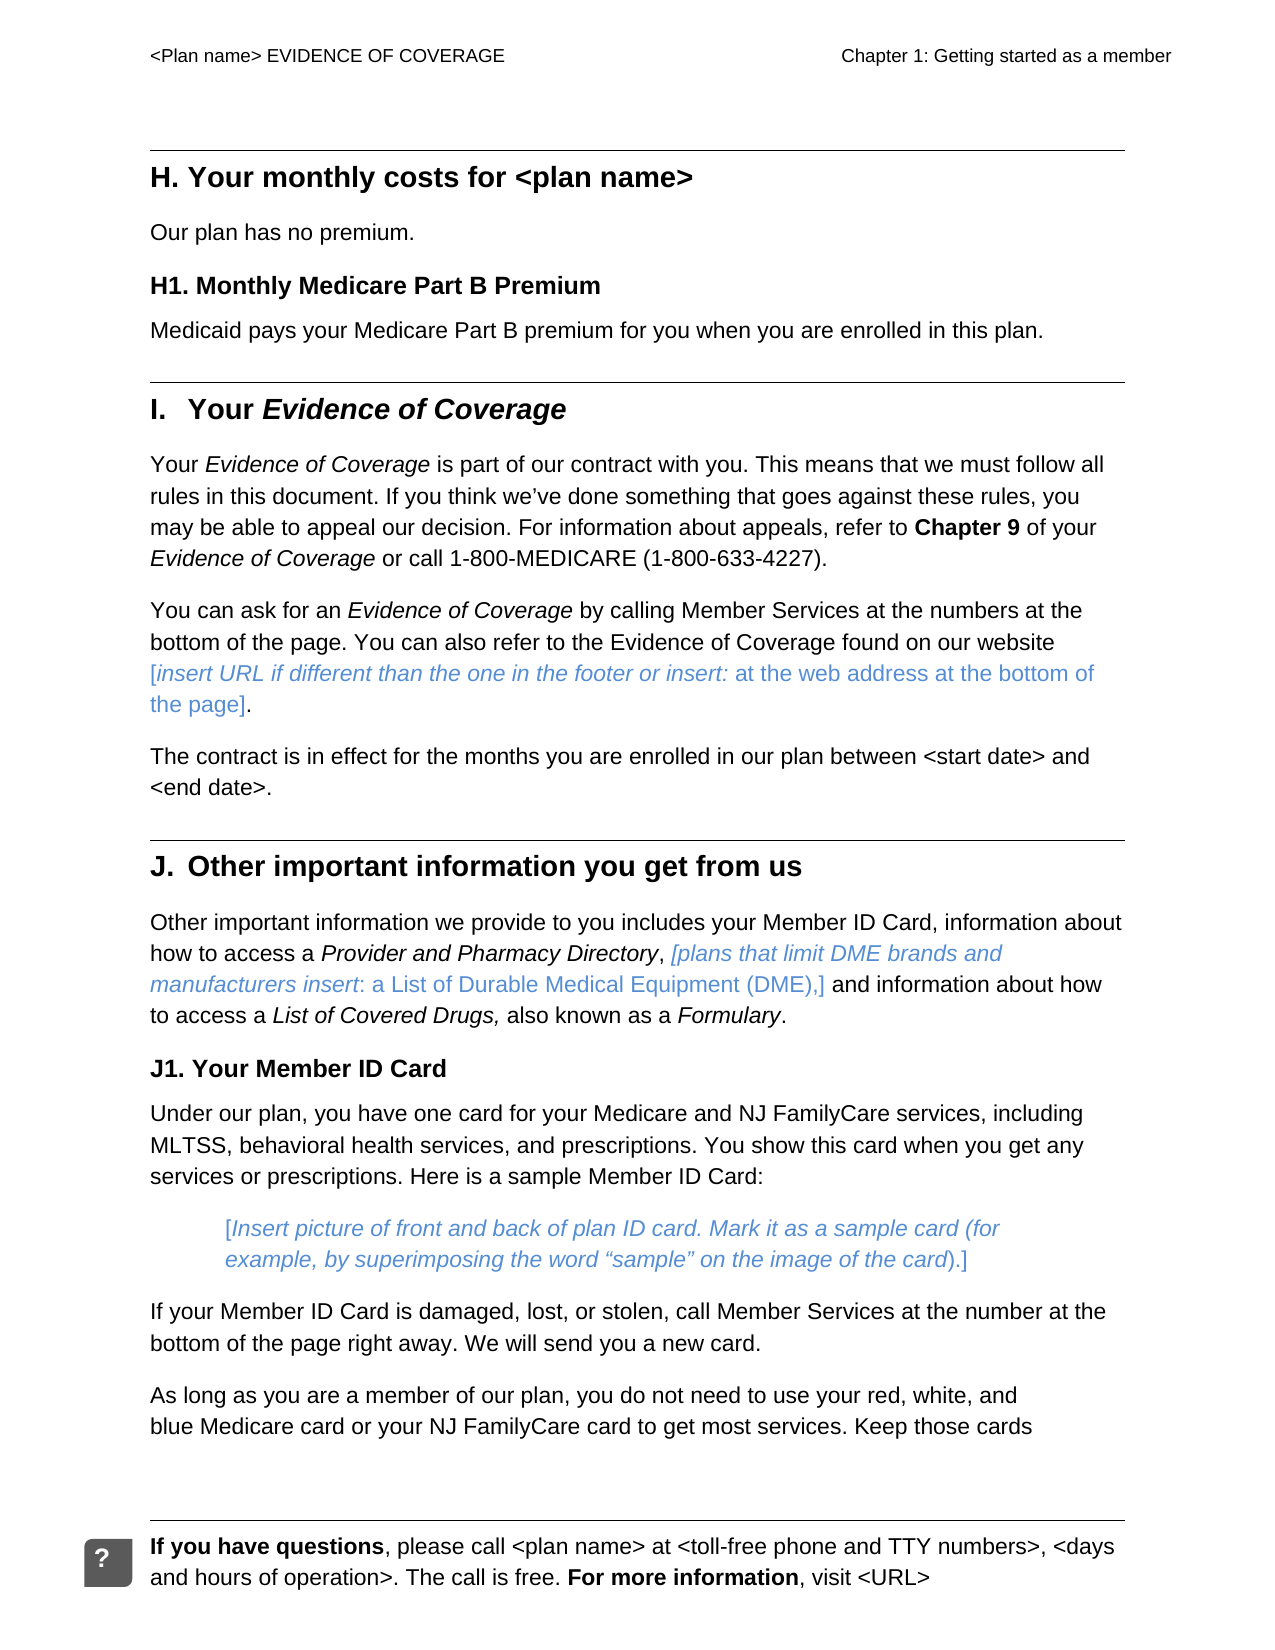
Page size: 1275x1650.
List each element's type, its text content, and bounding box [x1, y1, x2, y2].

text Other important information we provide to you includes your Member ID Card, information about how to access a Provider and Pharmacy Directory, [plans that limit DME brands and manufacturers insert: a List of Durable Medical Equipment (DME),] and information about how to access a List of Covered Drugs, also known as a Formulary. [150, 905, 1125, 1030]
subtitle Other important information you get from us [150, 841, 1125, 884]
subtitle Your Evidence of Coverage [150, 383, 1125, 427]
subtitle Your monthly costs for <plan name> [150, 151, 1125, 195]
text Medicaid pays your Medicare Part B premium for you when you are enrolled in this plan. [150, 313, 1050, 345]
text Your Evidence of Coverage is part of our contract with you. This means that we must follow all rules in this document. If you think we’ve done something that goes against these rules, you may be able to appeal our decision. For information about appeals, refer to Chapter 9 of your Evidence of Coverage or call 1-800-MEDICARE (1-800-633-4227). [150, 448, 1125, 573]
text If your Member ID Card is damaged, lost, or stolen, call Member Services at the number at the bottom of the page right away. We will send you a new card. [150, 1295, 1125, 1357]
text You can ask for an Evidence of Coverage by calling Member Services at the numbers at the bottom of the page. You can also refer to the Evidence of Coverage found on our website [insert URL if different than the one in the footer or insert: at the web address at the bottom of the page]. [150, 594, 1125, 719]
text Under our plan, you have one card for your Medicare and NJ FamilyCare services, including MLTSS, behavioral health services, and prescriptions. You show this card when you get any services or prescriptions. Here is a sample Member ID Card: [150, 1097, 1125, 1191]
text The contract is in effect for the months you are enrolled in our plan between <start date> and <end date>. [150, 739, 1125, 802]
text Our plan has no premium. [150, 216, 1125, 247]
subtitle J1. Your Member ID Card [150, 1051, 1050, 1084]
text [Insert picture of front and back of plan ID card. Mark it as a sample card (for example, by superimposing the word “sample” on the image of the card).] [225, 1211, 1050, 1274]
subtitle H1. Monthly Medicare Part B Premium [150, 268, 1050, 301]
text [150, 1378, 1050, 1441]
